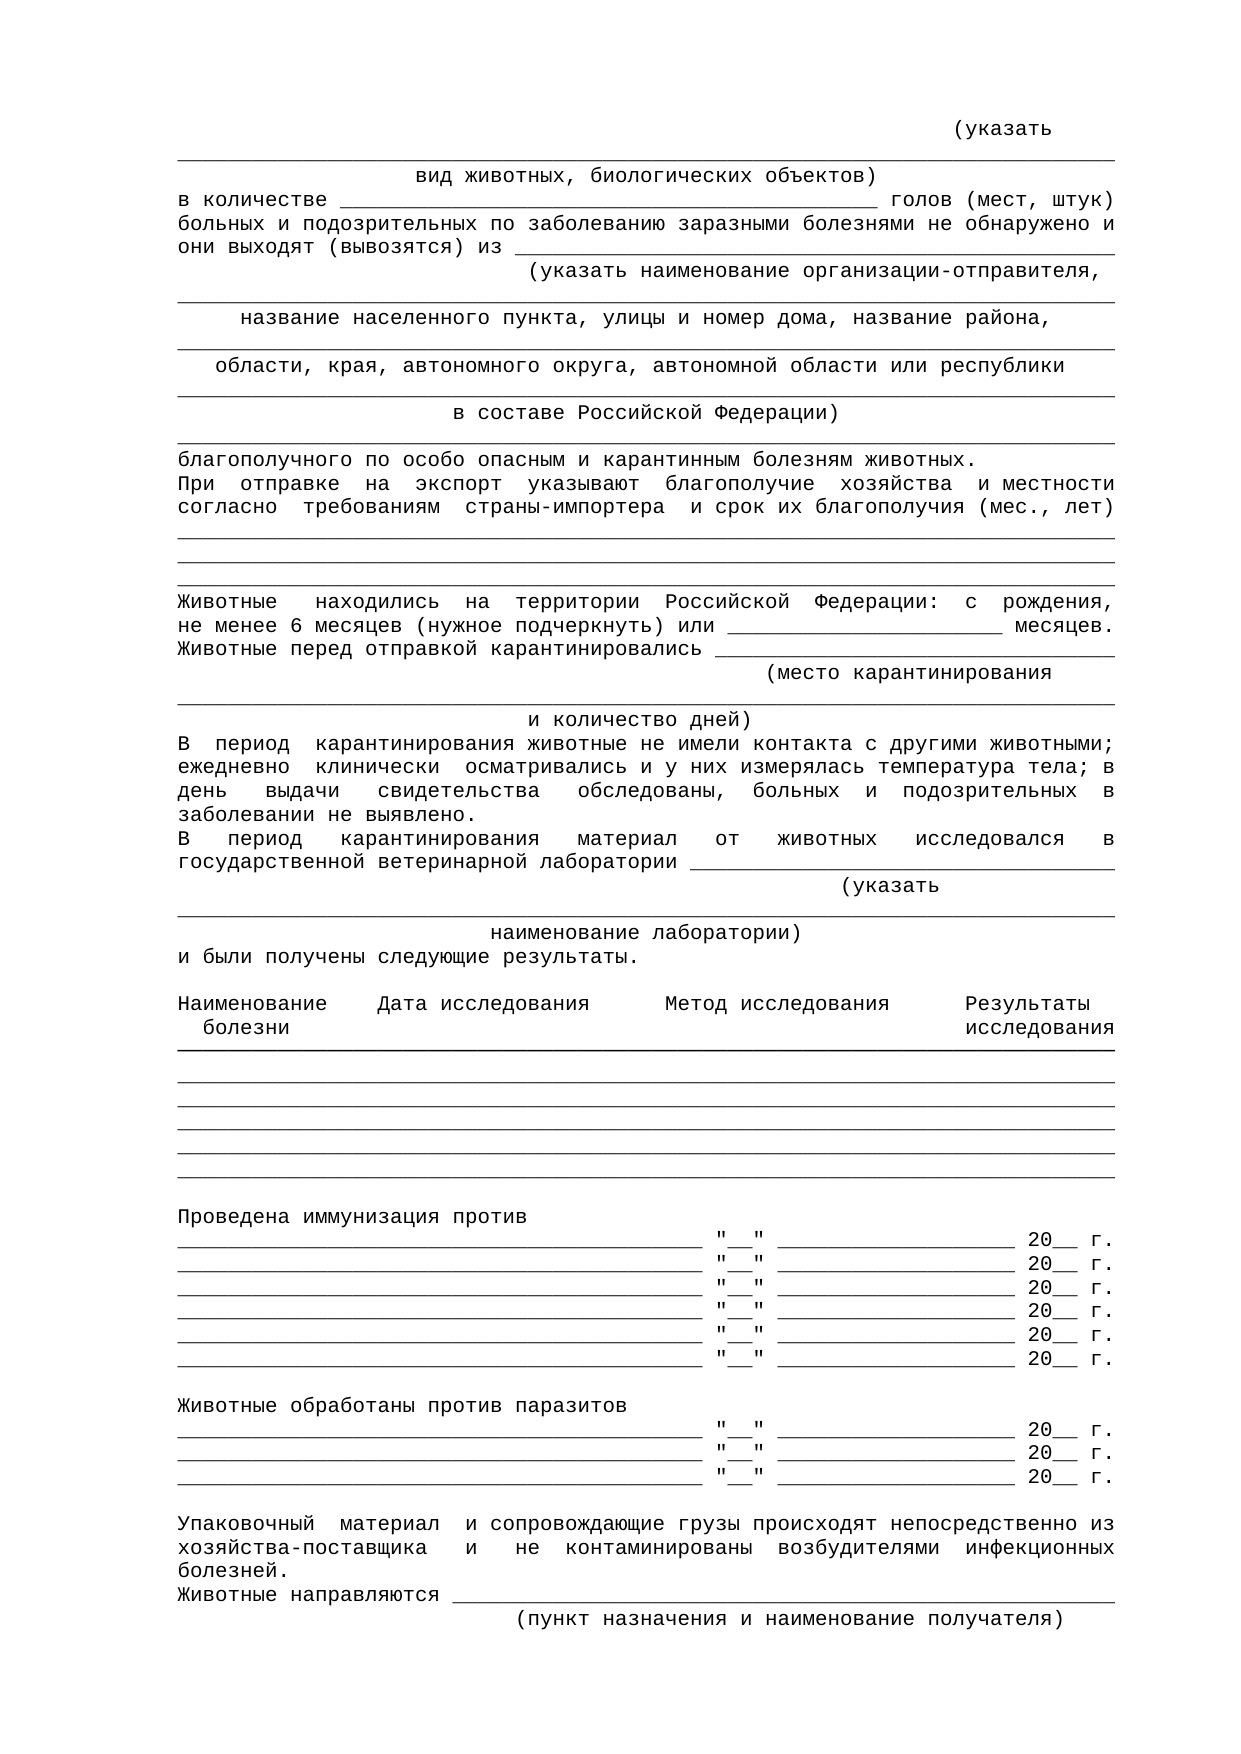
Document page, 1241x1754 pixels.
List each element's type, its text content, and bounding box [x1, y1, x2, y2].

text ___________________________________________________________________________ [177, 331, 1152, 354]
text вид животных, биологических объектов) [177, 165, 1152, 189]
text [177, 142, 1152, 165]
text __________________________________________ "__" ___________________ 20__ г. [177, 1466, 1152, 1489]
text (указать [177, 118, 1152, 142]
text ___________________________________________________________________________ [177, 426, 1152, 449]
text В период карантинирования животные не имели контакта с другими животными; [177, 733, 1152, 757]
text они выходят (вывозятся) из ________________________________________________ [177, 236, 1152, 260]
text хозяйства-поставщика и не контаминированы возбудителями инфекционных [177, 1537, 1152, 1561]
text __________________________________________ "__" ___________________ 20__ г. [177, 1442, 1152, 1466]
text ___________________________________________________________________________ [177, 1158, 1152, 1182]
text ___________________________________________________________________________ [177, 1111, 1152, 1135]
text ___________________________________________________________________________ [177, 1135, 1152, 1158]
text больных и подозрительных по заболеванию заразными болезнями не обнаружено и [177, 213, 1152, 236]
text __________________________________________ "__" ___________________ 20__ г. [177, 1253, 1152, 1277]
text и количество дней) [177, 709, 1152, 733]
text название населенного пункта, улицы и номер дома, название района, [177, 307, 1152, 331]
text При отправке на экспорт указывают благополучие хозяйства и местности [177, 473, 1152, 496]
text ___________________________________________________________________________ [177, 1088, 1152, 1111]
text области, края, автономного округа, автономной области или республики [177, 354, 1152, 378]
text __________________________________________ "__" ___________________ 20__ г. [177, 1324, 1152, 1348]
text и были получены следующие результаты. [177, 946, 1152, 969]
text В период карантинирования материал от животных исследовался в [177, 827, 1152, 851]
text __________________________________________ "__" ___________________ 20__ г. [177, 1229, 1152, 1253]
text ___________________________________________________________________________ [177, 544, 1152, 567]
text болезней. [177, 1561, 1152, 1584]
text согласно требованиям страны-импортера и срок их благополучия (мес., лет) [177, 496, 1152, 520]
text ___________________________________________________________________________ [177, 378, 1152, 402]
text ─────────────────────────────────────────────────────────────────────────── [177, 1040, 1152, 1064]
text ежедневно клинически осматривались и у них измерялась температура тела; в [177, 757, 1152, 780]
text Животные обработаны против паразитов [177, 1395, 1152, 1419]
text __________________________________________ "__" ___________________ 20__ г. [177, 1300, 1152, 1324]
text (место карантинирования [177, 662, 1152, 686]
text Наименование Дата исследования Метод исследования Результаты [177, 993, 1152, 1017]
text __________________________________________ "__" ___________________ 20__ г. [177, 1277, 1152, 1300]
text заболевании не выявлено. [177, 804, 1152, 827]
text Животные направляются _____________________________________________________ [177, 1584, 1152, 1608]
text не менее 6 месяцев (нужное подчеркнуть) или ______________________ месяцев. [177, 615, 1152, 638]
text ___________________________________________________________________________ [177, 898, 1152, 922]
text ___________________________________________________________________________ [177, 686, 1152, 709]
text болезни исследования [177, 1017, 1152, 1040]
text Животные находились на территории Российской Федерации: с рождения, [177, 591, 1152, 615]
text ___________________________________________________________________________ [177, 567, 1152, 591]
text в количестве ___________________________________________ голов (мест, штук) [177, 189, 1152, 213]
text в составе Российской Федерации) [177, 402, 1152, 426]
text Проведена иммунизация против [177, 1206, 1152, 1229]
text государственной ветеринарной лаборатории __________________________________ [177, 851, 1152, 875]
text __________________________________________ "__" ___________________ 20__ г. [177, 1419, 1152, 1442]
text (указать [177, 875, 1152, 898]
text Упаковочный материал и сопровождающие грузы происходят непосредственно из [177, 1513, 1152, 1537]
text ___________________________________________________________________________ [177, 520, 1152, 544]
text ___________________________________________________________________________ [177, 1064, 1152, 1088]
text благополучного по особо опасным и карантинным болезням животных. [177, 449, 1152, 473]
text Животные перед отправкой карантинировались ________________________________ [177, 638, 1152, 662]
text день выдачи свидетельства обследованы, больных и подозрительных в [177, 780, 1152, 804]
text (указать наименование организации-отправителя, [177, 260, 1152, 284]
text наименование лаборатории) [177, 922, 1152, 946]
text __________________________________________ "__" ___________________ 20__ г. [177, 1348, 1152, 1371]
text ___________________________________________________________________________ [177, 284, 1152, 307]
text (пункт назначения и наименование получателя) [177, 1608, 1152, 1631]
